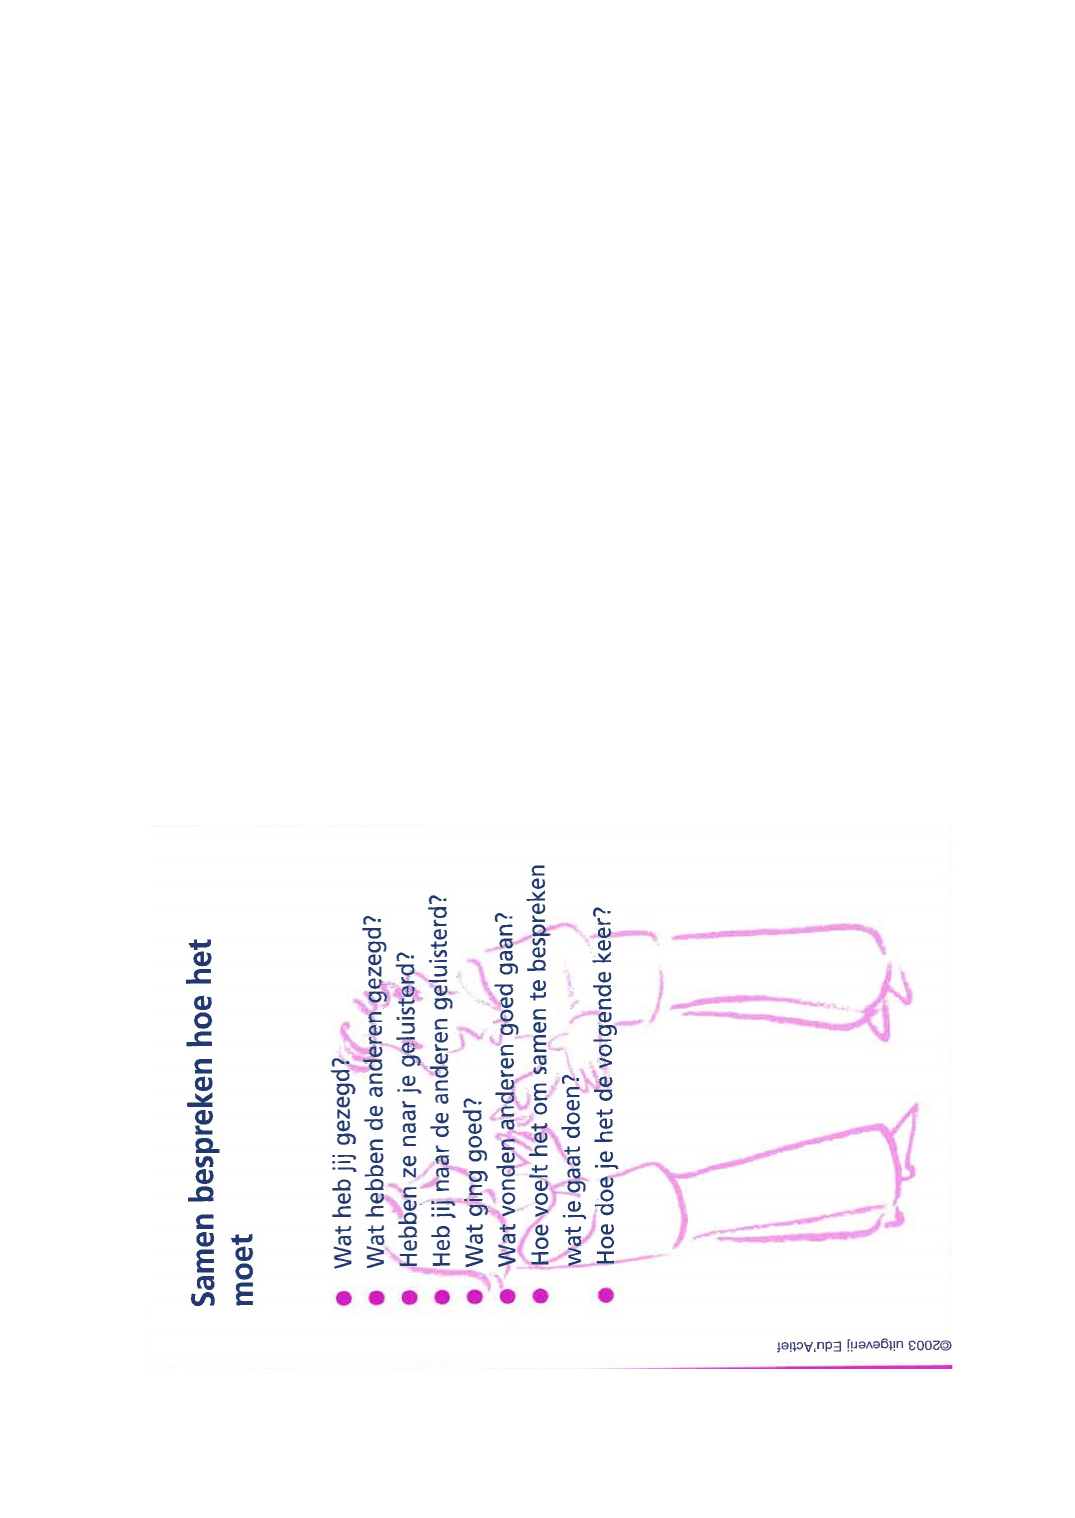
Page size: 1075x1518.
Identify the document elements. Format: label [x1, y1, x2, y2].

picture [150, 825, 953, 1369]
